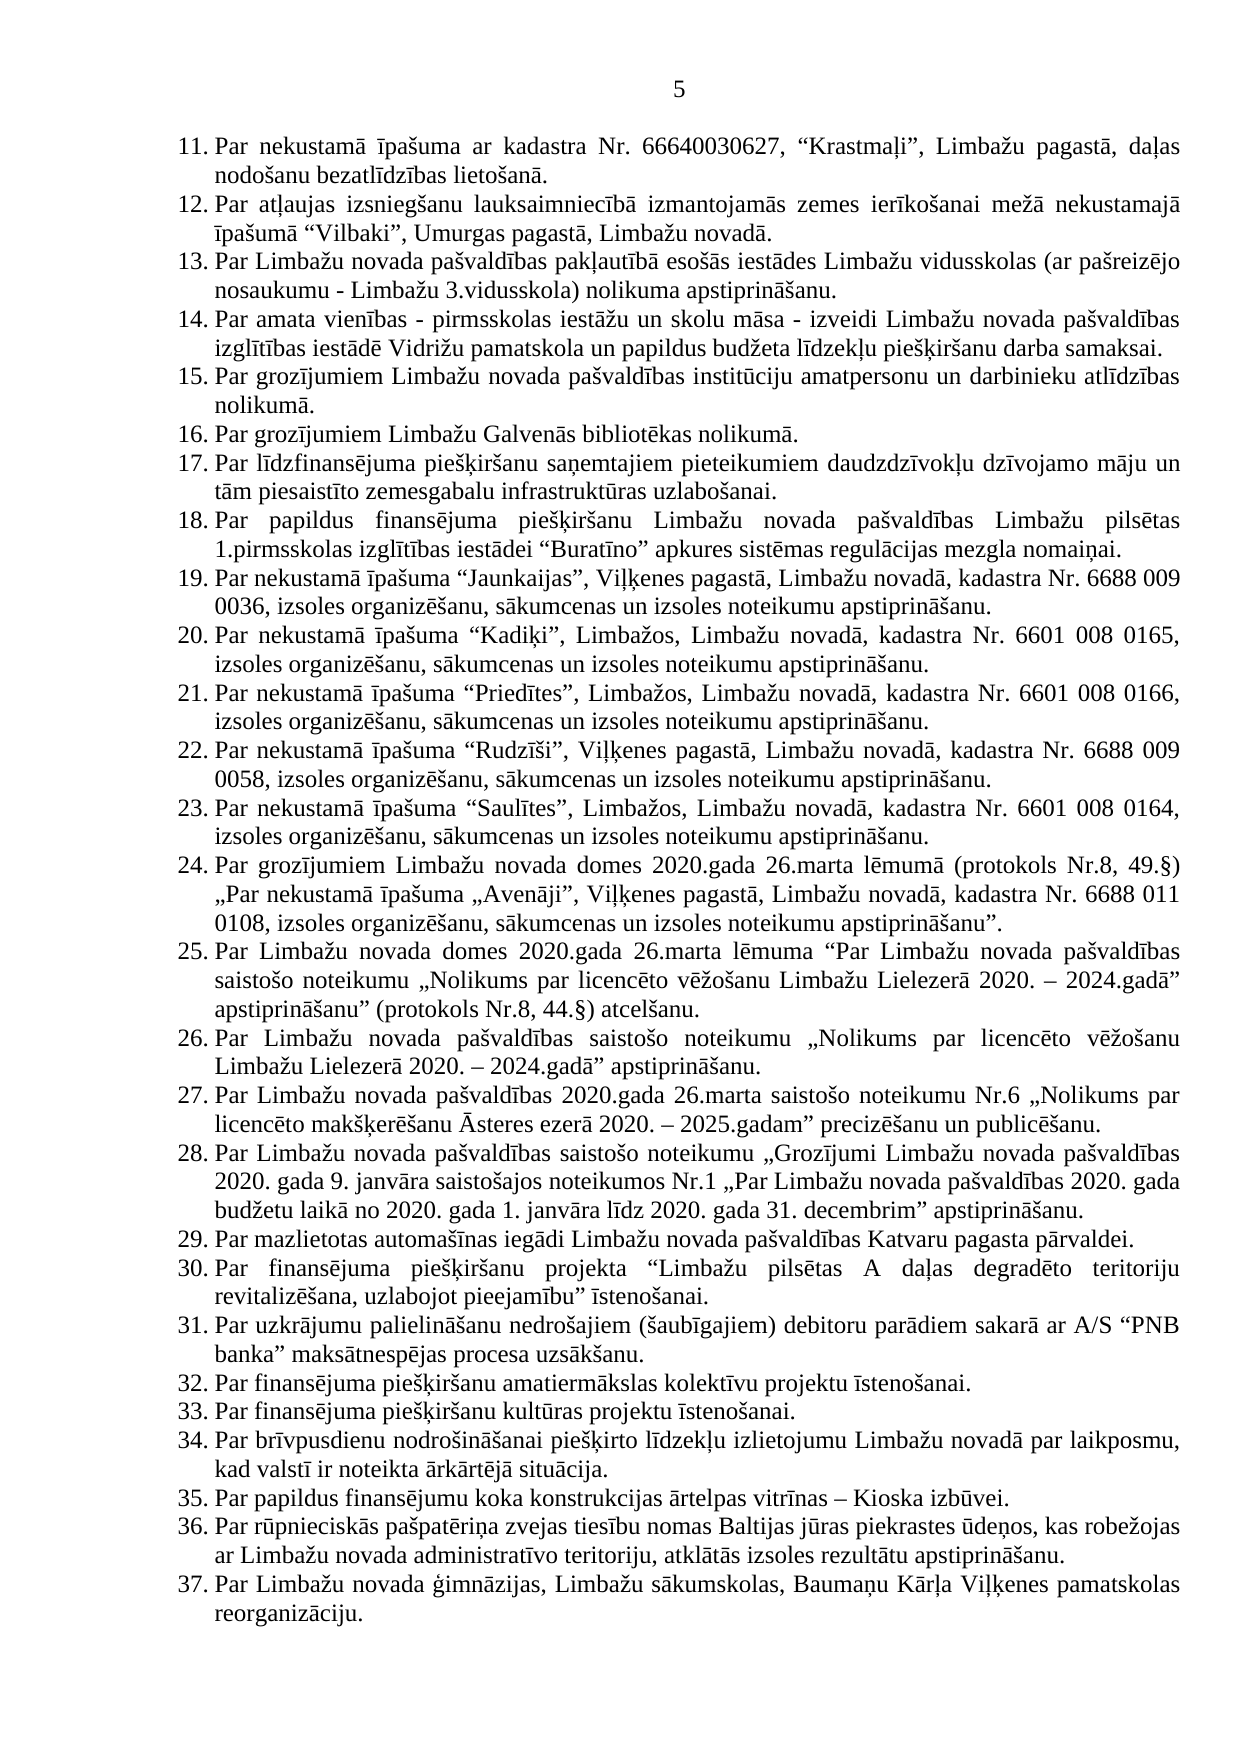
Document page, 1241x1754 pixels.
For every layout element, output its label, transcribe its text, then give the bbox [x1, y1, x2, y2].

list Par amata vienības - pirmsskolas iestāžu un skolu māsa - izveidi Limbažu novada pašvaldības izglītības iestādē Vidrižu pamatskola un papildus budžeta līdzekļu piešķiršanu darba samaksai. [177, 304, 1181, 361]
list Par Limbažu novada pašvaldības saistošo noteikumu „Nolikums par licencēto vēžošanu Limbažu Lielezerā 2020. – 2024.gadā” apstiprināšanu. [177, 1023, 1181, 1080]
list Par grozījumiem Limbažu Galvenās bibliotēkas nolikumā. [177, 419, 1181, 448]
list Par papildus finansējuma piešķiršanu Limbažu novada pašvaldības Limbažu pilsētas 1.pirmsskolas izglītības iestādei “Buratīno” apkures sistēmas regulācijas mezgla nomaiņai. [177, 505, 1181, 563]
list Par uzkrājumu palielināšanu nedrošajiem (šaubīgajiem) debitoru parādiem sakarā ar A/S “PNB banka” maksātnespējas procesa uzsākšanu. [177, 1310, 1181, 1368]
list Par rūpnieciskās pašpatēriņa zvejas tiesību nomas Baltijas jūras piekrastes ūdeņos, kas robežojas ar Limbažu novada administratīvo teritoriju, atklātās izsoles rezultātu apstiprināšanu. [177, 1511, 1181, 1569]
list Par nekustamā īpašuma “Jaunkaijas”, Viļķenes pagastā, Limbažu novadā, kadastra Nr. 6688 009 0036, izsoles organizēšanu, sākumcenas un izsoles noteikumu apstiprināšanu. [177, 563, 1181, 620]
list Par finansējuma piešķiršanu kultūras projektu īstenošanai. [177, 1396, 1181, 1425]
list Par atļaujas izsniegšanu lauksaimniecībā izmantojamās zemes ierīkošanai mežā nekustamajā īpašumā “Vilbaki”, Umurgas pagastā, Limbažu novadā. [177, 189, 1181, 246]
list Par finansējuma piešķiršanu amatiermākslas kolektīvu projektu īstenošanai. [177, 1368, 1181, 1396]
list Par grozījumiem Limbažu novada domes 2020.gada 26.marta lēmumā (protokols Nr.8, 49.§) „Par nekustamā īpašuma „Avenāji”, Viļķenes pagastā, Limbažu novadā, kadastra Nr. 6688 011 0108, izsoles organizēšanu, sākumcenas un izsoles noteikumu apstiprināšanu”. [177, 850, 1181, 936]
list Par nekustamā īpašuma “Rudzīši”, Viļķenes pagastā, Limbažu novadā, kadastra Nr. 6688 009 0058, izsoles organizēšanu, sākumcenas un izsoles noteikumu apstiprināšanu. [177, 735, 1181, 793]
list Par Limbažu novada pašvaldības pakļautībā esošās iestādes Limbažu vidusskolas (ar pašreizējo nosaukumu - Limbažu 3.vidusskola) nolikuma apstiprināšanu. [177, 246, 1181, 304]
list Par brīvpusdienu nodrošināšanai piešķirto līdzekļu izlietojumu Limbažu novadā par laikposmu, kad valstī ir noteikta ārkārtējā situācija. [177, 1425, 1181, 1483]
list Par nekustamā īpašuma “Saulītes”, Limbažos, Limbažu novadā, kadastra Nr. 6601 008 0164, izsoles organizēšanu, sākumcenas un izsoles noteikumu apstiprināšanu. [177, 793, 1181, 850]
list Par līdzfinansējuma piešķiršanu saņemtajiem pieteikumiem daudzdzīvokļu dzīvojamo māju un tām piesaistīto zemesgabalu infrastruktūras uzlabošanai. [177, 448, 1181, 505]
list Par Limbažu novada pašvaldības 2020.gada 26.marta saistošo noteikumu Nr.6 „Nolikums par licencēto makšķerēšanu Āsteres ezerā 2020. – 2025.gadam” precizēšanu un publicēšanu. [177, 1080, 1181, 1138]
list Par Limbažu novada domes 2020.gada 26.marta lēmuma “Par Limbažu novada pašvaldības saistošo noteikumu „Nolikums par licencēto vēžošanu Limbažu Lielezerā 2020. – 2024.gadā” apstiprināšanu” (protokols Nr.8, 44.§) atcelšanu. [177, 936, 1181, 1023]
list Par finansējuma piešķiršanu projekta “Limbažu pilsētas A daļas degradēto teritoriju revitalizēšana, uzlabojot pieejamību” īstenošanai. [177, 1253, 1181, 1310]
list Par Limbažu novada pašvaldības saistošo noteikumu „Grozījumi Limbažu novada pašvaldības 2020. gada 9. janvāra saistošajos noteikumos Nr.1 „Par Limbažu novada pašvaldības 2020. gada budžetu laikā no 2020. gada 1. janvāra līdz 2020. gada 31. decembrim” apstiprināšanu. [177, 1138, 1181, 1224]
list Par Limbažu novada ģimnāzijas, Limbažu sākumskolas, Baumaņu Kārļa Viļķenes pamatskolas reorganizāciju. [177, 1569, 1181, 1626]
list Par nekustamā īpašuma ar kadastra Nr. 66640030627, “Krastmaļi”, Limbažu pagastā, daļas nodošanu bezatlīdzības lietošanā. [177, 131, 1181, 189]
list Par nekustamā īpašuma “Priedītes”, Limbažos, Limbažu novadā, kadastra Nr. 6601 008 0166, izsoles organizēšanu, sākumcenas un izsoles noteikumu apstiprināšanu. [177, 678, 1181, 735]
list Par papildus finansējumu koka konstrukcijas ārtelpas vitrīnas – Kioska izbūvei. [177, 1483, 1181, 1511]
list Par mazlietotas automašīnas iegādi Limbažu novada pašvaldības Katvaru pagasta pārvaldei. [177, 1224, 1181, 1253]
list Par grozījumiem Limbažu novada pašvaldības institūciju amatpersonu un darbinieku atlīdzības nolikumā. [177, 361, 1181, 419]
list Par nekustamā īpašuma “Kadiķi”, Limbažos, Limbažu novadā, kadastra Nr. 6601 008 0165, izsoles organizēšanu, sākumcenas un izsoles noteikumu apstiprināšanu. [177, 620, 1181, 678]
